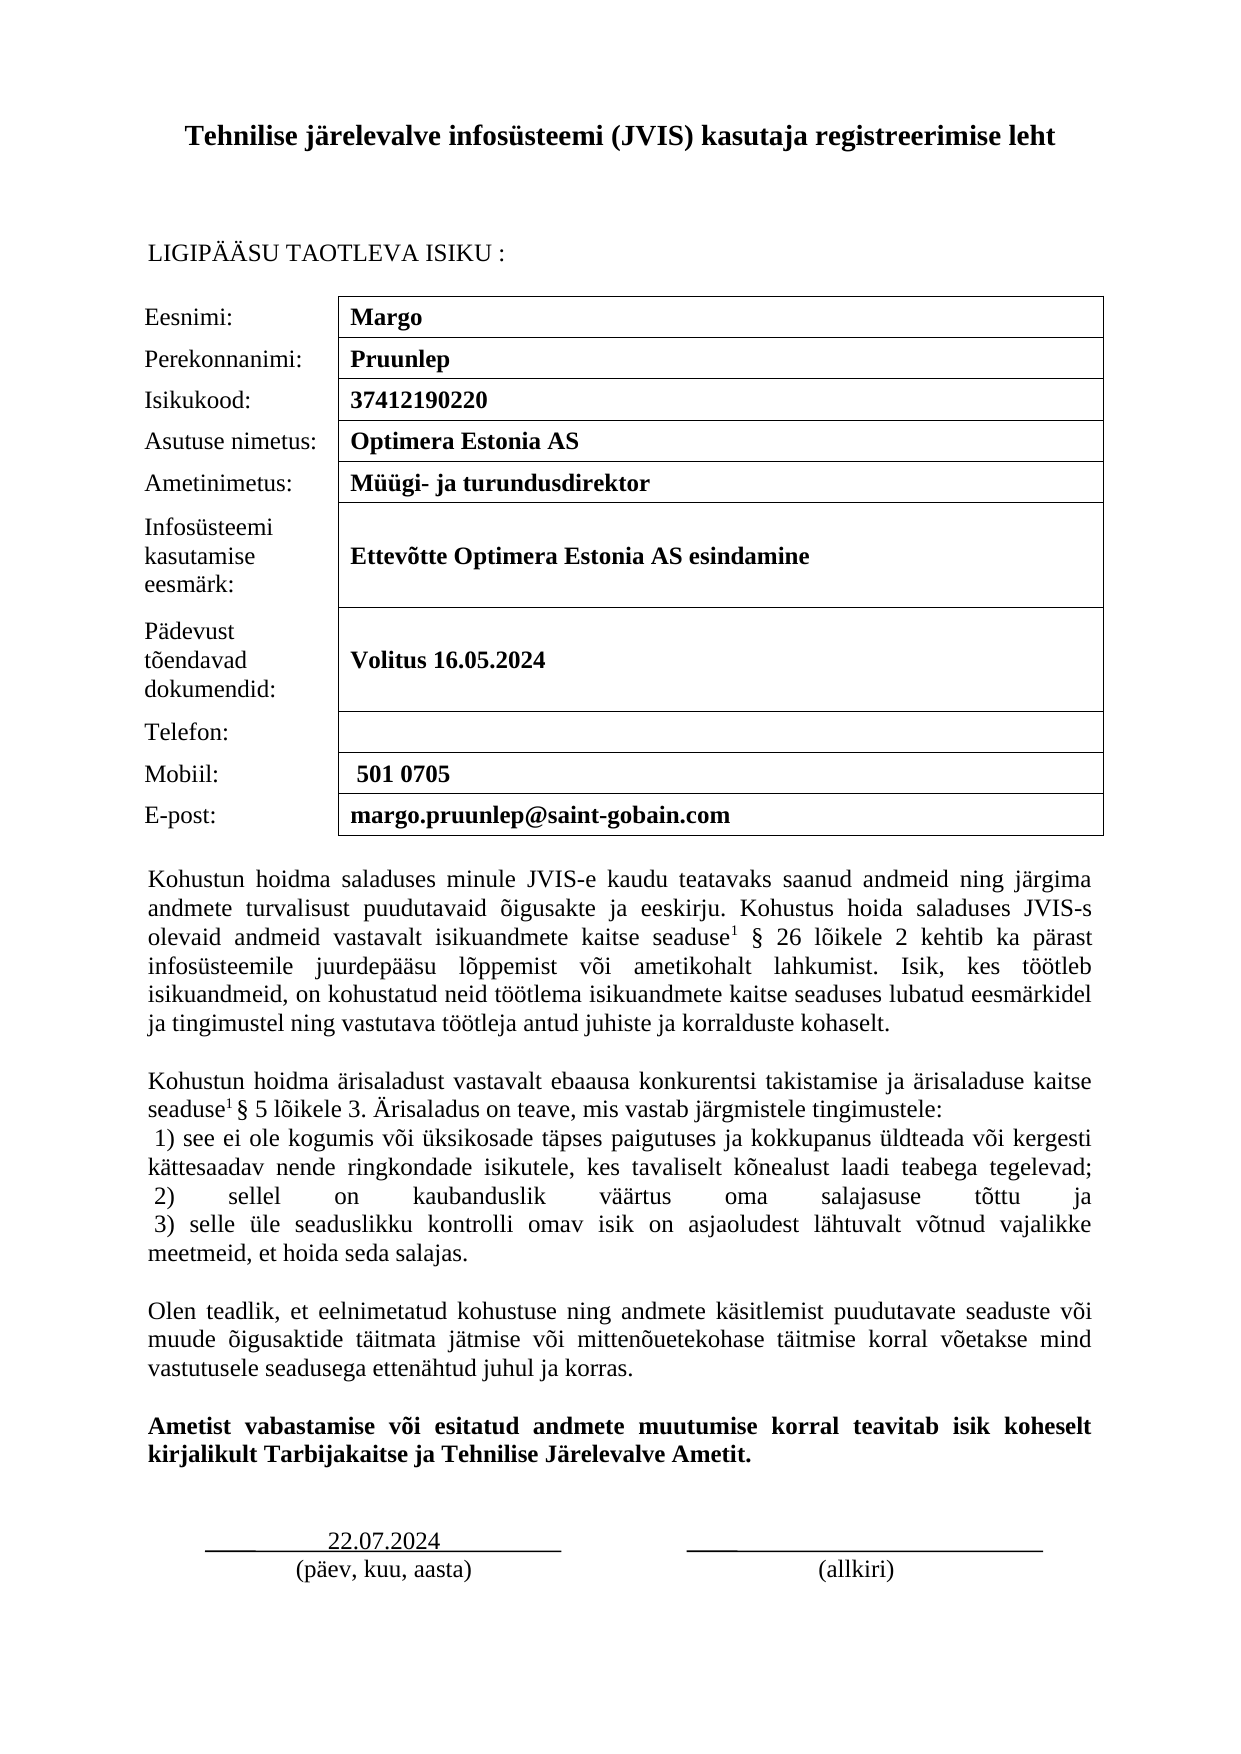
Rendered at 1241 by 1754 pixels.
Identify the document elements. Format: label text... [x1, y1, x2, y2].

text Tehnilise järelevalve infosüsteemi (JVIS) kasutaja registreerimise leht [148, 118, 1093, 152]
table_cell Volitus 16.05.2024 [339, 608, 1103, 711]
table_cell margo.pruunlep@saint-gobain.com [339, 794, 1103, 835]
table_cell Asutuse nimetus: [133, 420, 338, 461]
text 1) see ei ole kogumis või üksikosade täpses paigutuses ja kokkupanus üldteada või kergesti kättesaadav nende ringkondade isikutele, kes tavaliselt kõnealust laadi teabega tegelevad; 2) sellel on kaubanduslik väärtus oma salajasuse tõttu ja 3) selle üle seaduslikku kontrolli omav isik on asjaoludest lähtuvalt võtnud vajalikke meetmeid, et hoida seda salajas. [148, 1123, 1093, 1267]
table_cell Optimera Estonia AS [339, 421, 1103, 461]
table_header Margo [339, 297, 1103, 337]
table_header [620, 1497, 1093, 1554]
table_cell 37412190220 [339, 379, 1103, 419]
table_cell E-post: [133, 793, 338, 835]
text Kohustun hoidma saladuses minule JVIS-e kaudu teatavaks saanud andmeid ning järgima andmete turvalisust puudutavaid õigusakte ja eeskirju. Kohustus hoida saladuses JVIS-s olevaid andmeid vastavalt isikuandmete kaitse seaduse1 § 26 lõikele 2 kehtib ka pärast infosüsteemile juurdepääsu lõppemist või ametikohalt lahkumist. Isik, kes töötleb isikuandmeid, on kohustatud neid töötlema isikuandmete kaitse seaduses lubatud eesmärkidel ja tingimustel ning vastutava töötleja antud juhiste ja korralduste kohaselt. [148, 864, 1093, 1037]
table_cell Pruunlep [339, 338, 1103, 378]
table_cell (allkiri) [620, 1555, 1093, 1583]
table_cell Ametinimetus: [133, 461, 338, 502]
text LIGIPÄÄSU TAOTLEVA ISIKU : [148, 238, 1093, 267]
table_header Eesnimi: [133, 296, 338, 337]
text Kohustun hoidma ärisaladust vastavalt ebaausa konkurentsi takistamise ja ärisaladuse kaitse seaduse1 § 5 lõikele 3. Ärisaladus on teave, mis vastab järgmistele tingimustele: [148, 1066, 1093, 1123]
text Ametist vabastamise või esitatud andmete muutumise korral teavitab isik koheselt kirjalikult Tarbijakaitse ja Tehnilise Järelevalve Ametit. [148, 1411, 1093, 1468]
table_cell Müügi- ja turundusdirektor [339, 462, 1103, 502]
text Olen teadlik, et eelnimetatud kohustuse ning andmete käsitlemist puudutavate seaduste või muude õigusaktide täitmata jätmise või mittenõuetekohase täitmise korral võetakse mind vastutusele seadusega ettenähtud juhul ja korras. [148, 1296, 1093, 1382]
table_cell Ettevõtte Optimera Estonia AS esindamine [339, 503, 1103, 607]
table_cell Isikukood: [133, 378, 338, 419]
table_cell [339, 712, 1103, 752]
table_cell Perekonnanimi: [133, 337, 338, 378]
table_cell (päev, kuu, aasta) [148, 1555, 620, 1583]
table_cell Infosüsteemi kasutamise eesmärk: [133, 502, 338, 607]
table_cell Telefon: [133, 711, 338, 752]
table_header 22.07.2024 [148, 1497, 620, 1554]
table_cell 501 0705 [339, 753, 1103, 793]
table_cell Mobiil: [133, 752, 338, 793]
table_cell Pädevust tõendavad dokumendid: [133, 607, 338, 711]
